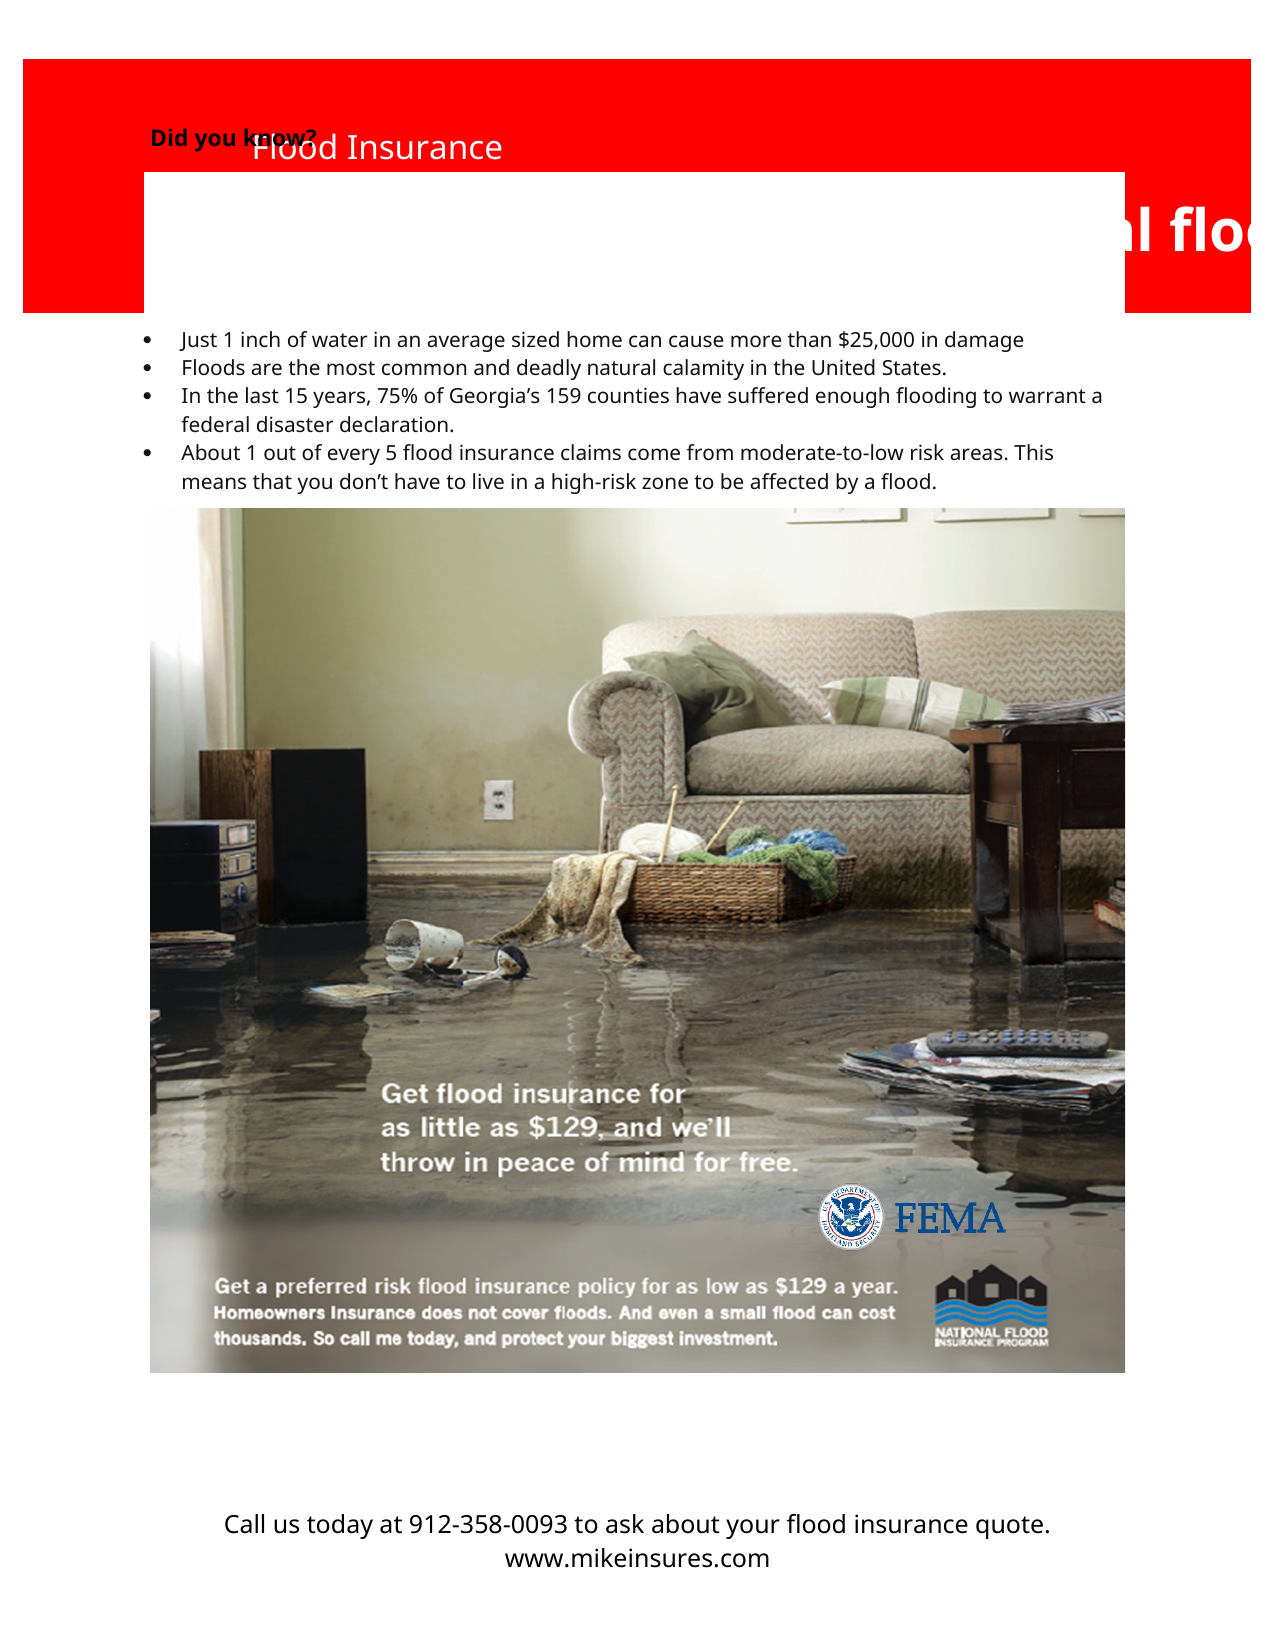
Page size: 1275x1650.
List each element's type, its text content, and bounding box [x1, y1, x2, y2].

list Just 1 inch of water in an average sized home can cause more than $25,000 in damage [144, 172, 1125, 353]
list Floods are the most common and deadly natural calamity in the United States. [144, 353, 1125, 382]
picture [150, 508, 1125, 1373]
list About 1 out of every 5 flood insurance claims come from moderate-to-low risk areas. This means that you don’t have to live in a high-risk zone to be affected by a flood. [144, 438, 1125, 495]
list In the last 15 years, 75% of Georgia’s 159 counties have suffered enough flooding to warrant a federal disaster declaration. [144, 382, 1125, 438]
